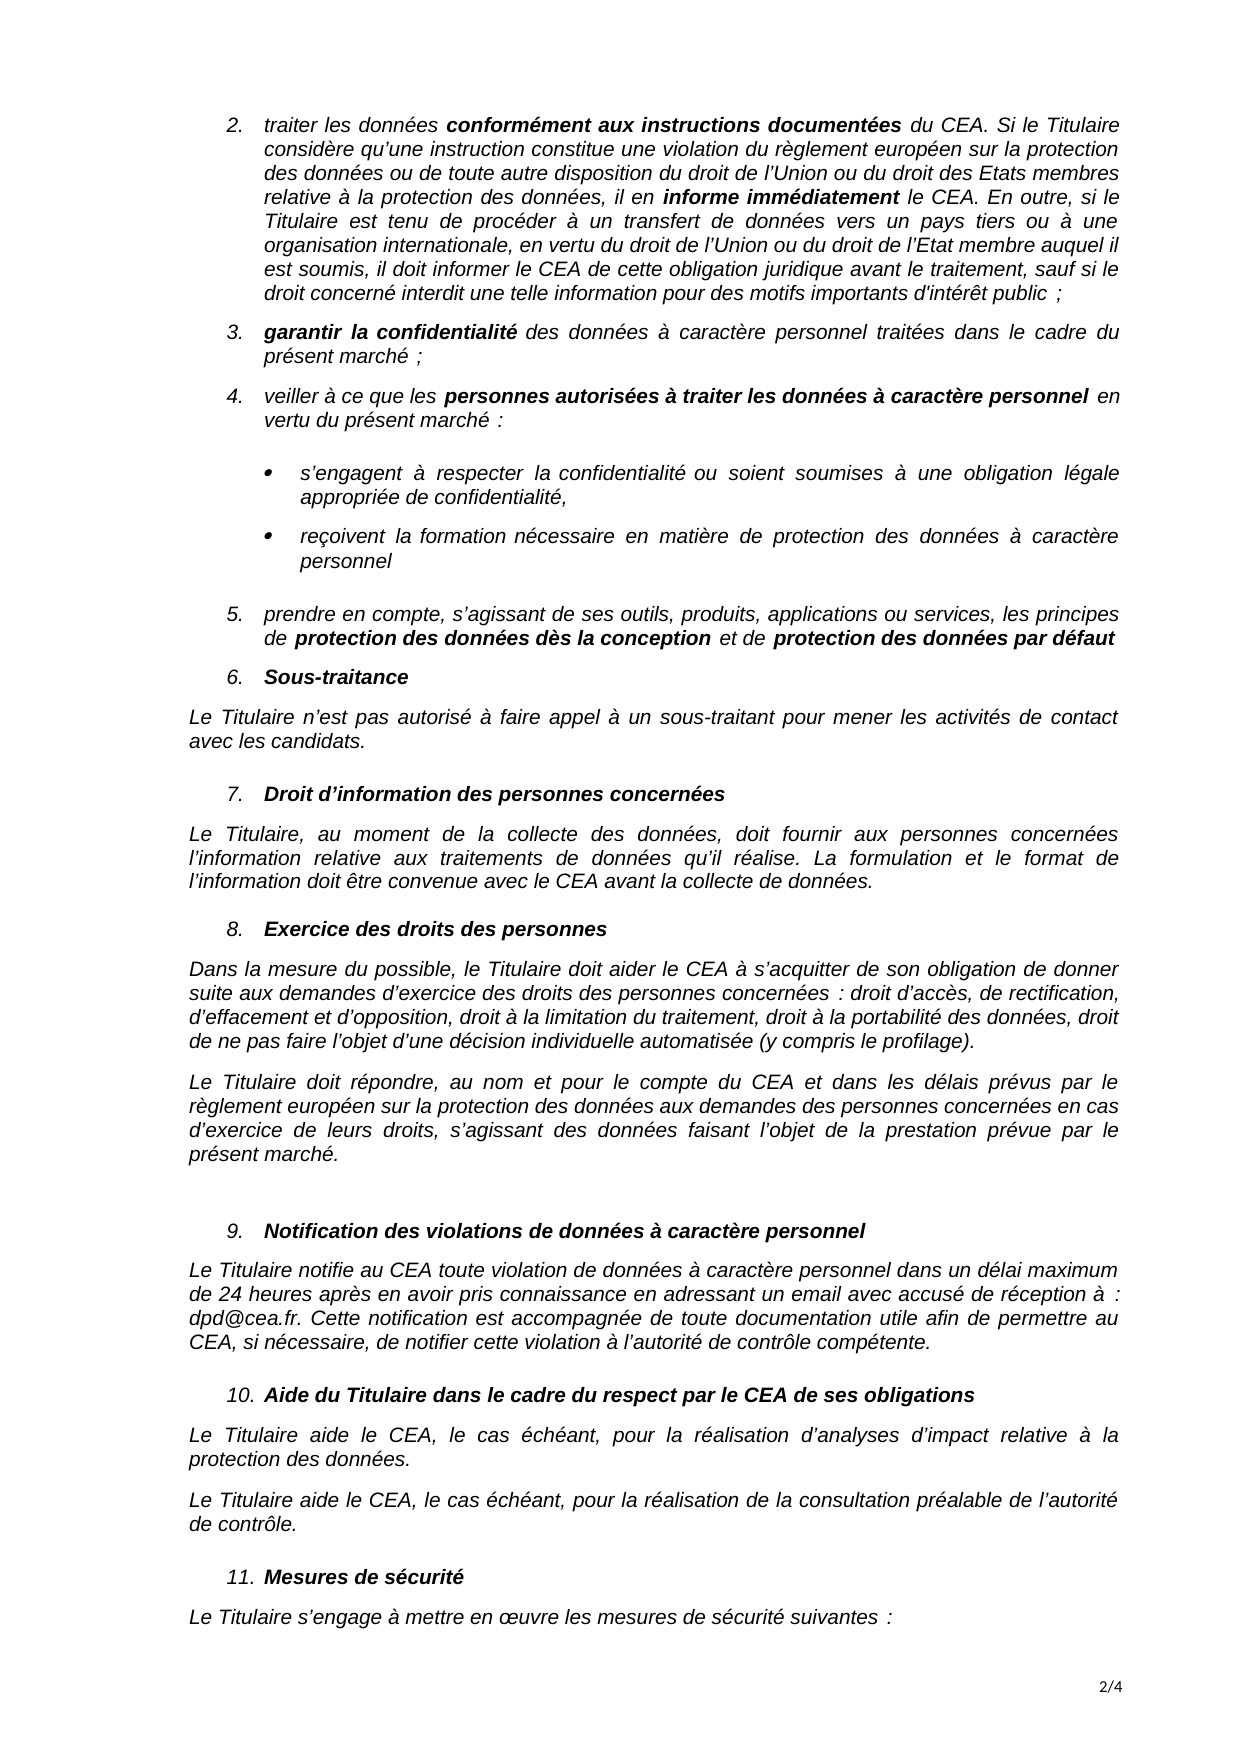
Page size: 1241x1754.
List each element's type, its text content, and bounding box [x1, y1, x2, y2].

text Le Titulaire n’est pas autorisé à faire appel à un sous-traitant pour mener les activités de contact avec les candidats. [189, 705, 1122, 753]
list Mesures de sécurité [226, 1565, 1122, 1589]
text Le Titulaire s’engage à mettre en œuvre les mesures de sécurité suivantes : [189, 1605, 1122, 1629]
text Le Titulaire, au moment de la collecte des données, doit fournir aux personnes concernées l’information relative aux traitements de données qu’il réalise. La formulation et le format de l’information doit être convenue avec le CEA avant la collecte de données. [189, 821, 1122, 893]
list Droit d’information des personnes concernées [226, 782, 1122, 806]
list s’engagent à respecter la confidentialité ou soient soumises à une obligation légale appropriée de confidentialité, [263, 461, 1122, 509]
list prendre en compte, s’agissant de ses outils, produits, applications ou services, les principes de protection des données dès la conception et de protection des données par défaut [226, 602, 1122, 649]
text Le Titulaire aide le CEA, le cas échéant, pour la réalisation d’analyses d’impact relative à la protection des données. [189, 1423, 1122, 1471]
text Le Titulaire notifie au CEA toute violation de données à caractère personnel dans un délai maximum de 24 heures après en avoir pris connaissance en adressant un email avec accusé de réception à : dpd@cea.fr. Cette notification est accompagnée de toute documentation utile afin de permettre au CEA, si nécessaire, de notifier cette violation à l’autorité de contrôle compétente. [189, 1258, 1122, 1354]
list Exercice des droits des personnes [226, 917, 1122, 941]
text Le Titulaire doit répondre, au nom et pour le compte du CEA et dans les délais prévus par le règlement européen sur la protection des données aux demandes des personnes concernées en cas d’exercice de leurs droits, s’agissant des données faisant l’objet de la prestation prévue par le présent marché. [189, 1070, 1122, 1166]
text Le Titulaire aide le CEA, le cas échéant, pour la réalisation de la consultation préalable de l’autorité de contrôle. [189, 1488, 1122, 1536]
list garantir la confidentialité des données à caractère personnel traitées dans le cadre du présent marché ; [226, 320, 1122, 368]
text Dans la mesure du possible, le Titulaire doit aider le CEA à s’acquitter de son obligation de donner suite aux demandes d’exercice des droits des personnes concernées : droit d’accès, de rectification, d’effacement et d’opposition, droit à la limitation du traitement, droit à la portabilité des données, droit de ne pas faire l’objet d’une décision individuelle automatisée (y compris le profilage). [189, 957, 1122, 1053]
list Notification des violations de données à caractère personnel [226, 1219, 1122, 1243]
list veiller à ce que les personnes autorisées à traiter les données à caractère personnel en vertu du présent marché : [226, 384, 1122, 432]
list reçoivent la formation nécessaire en matière de protection des données à caractère personnel [263, 524, 1122, 572]
list Aide du Titulaire dans le cadre du respect par le CEA de ses obligations [226, 1383, 1122, 1407]
list traiter les données conformément aux instructions documentées du CEA. Si le Titulaire considère qu’une instruction constitue une violation du règlement européen sur la protection des données ou de toute autre disposition du droit de l’Union ou du droit des Etats membres relative à la protection des données, il en informe immédiatement le CEA. En outre, si le Titulaire est tenu de procéder à un transfert de données vers un pays tiers ou à une organisation internationale, en vertu du droit de l’Union ou du droit de l’Etat membre auquel il est soumis, il doit informer le CEA de cette obligation juridique avant le traitement, sauf si le droit concerné interdit une telle information pour des motifs importants d'intérêt public ; [226, 113, 1122, 304]
list Sous-traitance [226, 665, 1122, 689]
